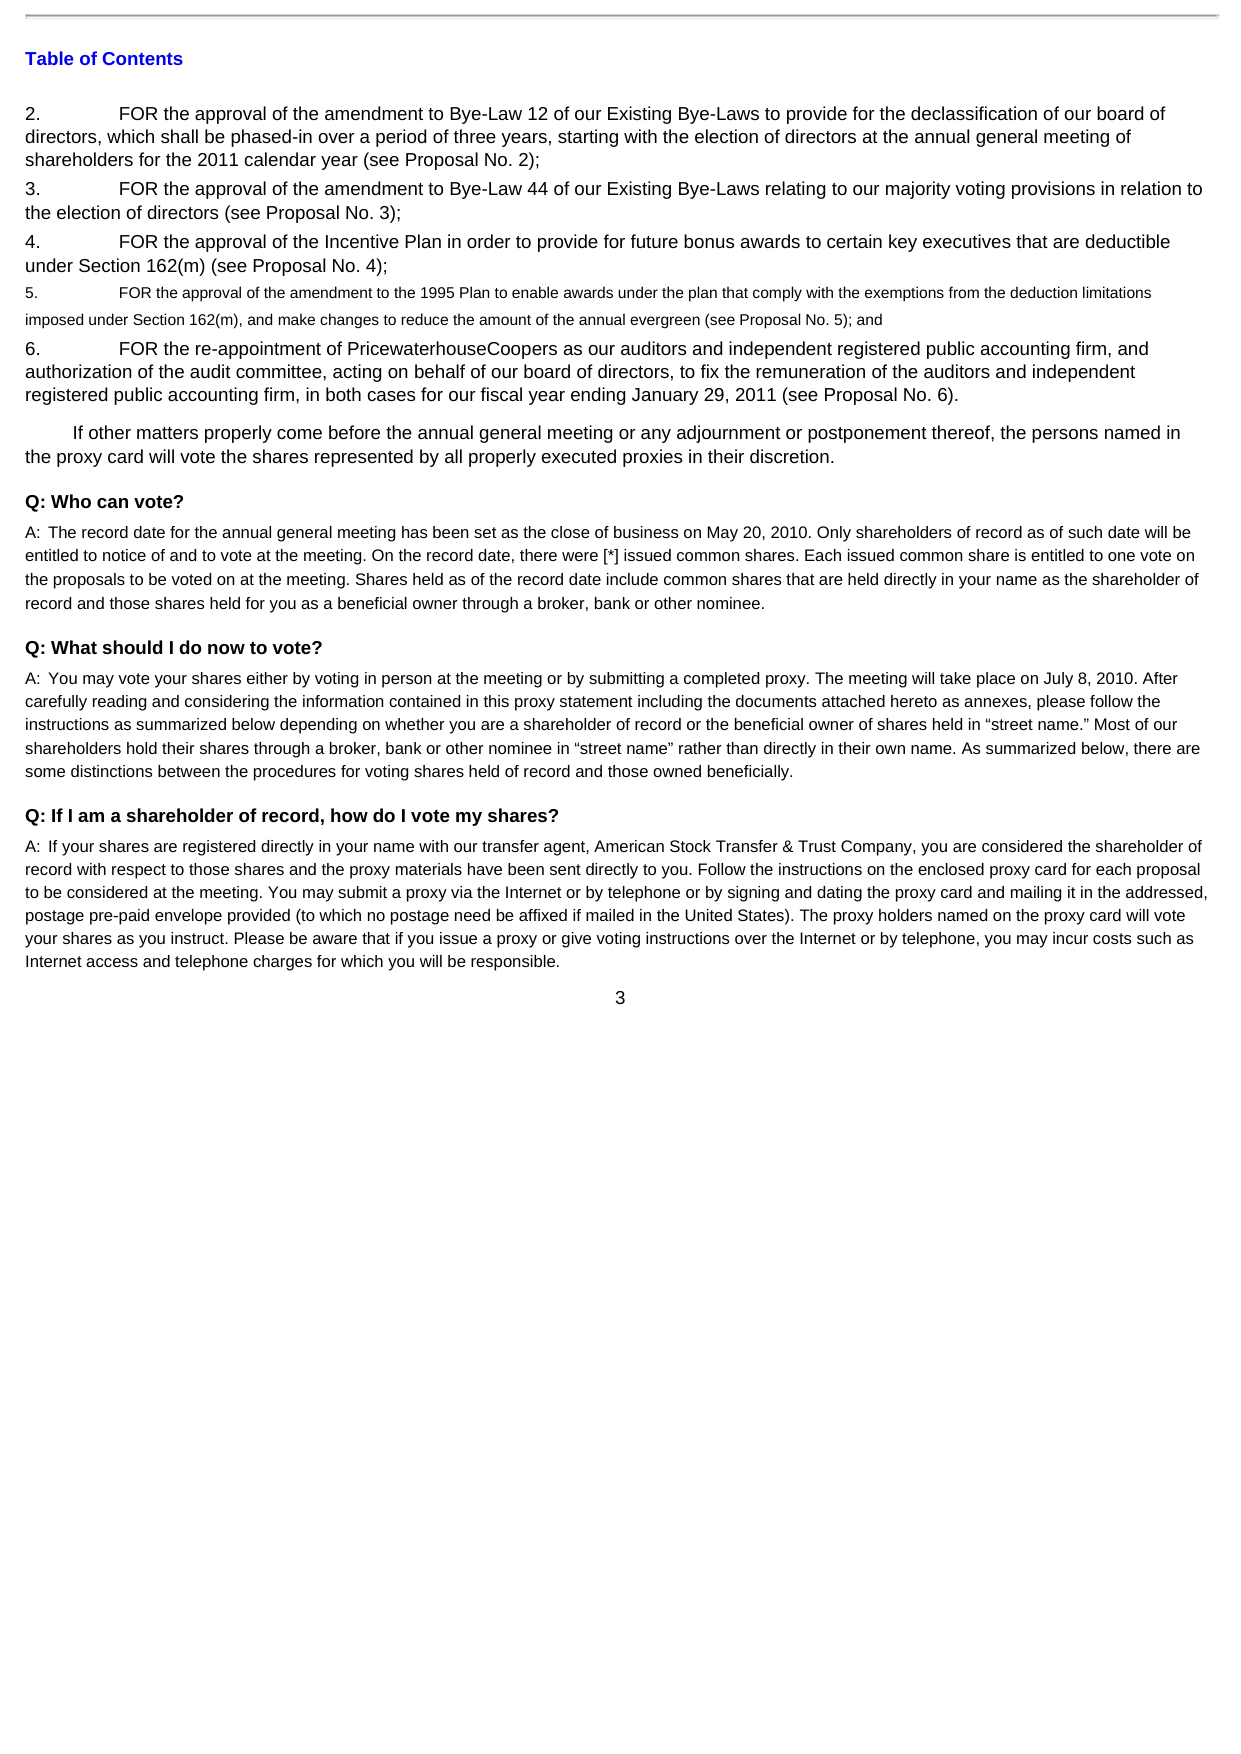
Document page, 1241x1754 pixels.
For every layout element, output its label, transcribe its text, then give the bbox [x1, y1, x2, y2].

text Q: If I am a shareholder of record, how do I vote my shares? [25, 805, 1213, 827]
list If your shares are registered directly in your name with our transfer agent, American Stock Transfer & Trust Company, you are considered the shareholder of record with respect to those shares and the proxy materials have been sent directly to you. Follow the instructions on the enclosed proxy card for each proposal to be considered at the meeting. You may submit a proxy via the Internet or by telephone or by signing and dating the proxy card and mailing it in the addressed, postage pre-paid envelope provided (to which no postage need be affixed if mailed in the United States). The proxy holders named on the proxy card will vote your shares as you instruct. Please be aware that if you issue a proxy or give voting instructions over the Internet or by telephone, you may incur costs such as Internet access and telephone charges for which you will be responsible. [25, 837, 1213, 971]
text Table of Contents [25, 48, 1213, 69]
text 3 [25, 987, 1215, 1008]
list FOR the approval of the amendment to Bye-Law 12 of our Existing Bye-Laws to provide for the declassification of our board of directors, which shall be phased-in over a period of three years, starting with the election of directors at the annual general meeting of shareholders for the 2011 calendar year (see Proposal No. 2); [25, 102, 1213, 170]
list You may vote your shares either by voting in person at the meeting or by submitting a completed proxy. The meeting will take place on July 8, 2010. After carefully reading and considering the information contained in this proxy statement including the documents attached hereto as annexes, please follow the instructions as summarized below depending on whether you are a shareholder of record or the beneficial owner of shares held in “street name.” Most of our shareholders hold their shares through a broker, bank or other nominee in “street name” rather than directly in their own name. As summarized below, there are some distinctions between the procedures for voting shares held of record and those owned beneficially. [25, 668, 1213, 781]
list FOR the approval of the amendment to the 1995 Plan to enable awards under the plan that comply with the exemptions from the deduction limitations imposed under Section 162(m), and make changes to reduce the amount of the annual evergreen (see Proposal No. 5); and [25, 284, 1213, 329]
list The record date for the annual general meeting has been set as the close of business on May 20, 2010. Only shareholders of record as of such date will be entitled to notice of and to vote at the meeting. On the record date, there were [*] issued common shares. Each issued common share is entitled to one vote on the proposals to be voted on at the meeting. Shares held as of the record date include common shares that are held directly in your name as the shareholder of record and those shares held for you as a beneficial owner through a broker, bank or other nominee. [25, 522, 1213, 613]
text Q: Who can vote? [25, 491, 1213, 512]
list FOR the re-appointment of PricewaterhouseCoopers as our auditors and independent registered public accounting firm, and authorization of the audit committee, acting on behalf of our board of directors, to fix the remuneration of the auditors and independent registered public accounting firm, in both cases for our fiscal year ending January 29, 2011 (see Proposal No. 6). [25, 337, 1213, 405]
list FOR the approval of the amendment to Bye-Law 44 of our Existing Bye-Laws relating to our majority voting provisions in relation to the election of directors (see Proposal No. 3); [25, 178, 1213, 223]
text If other matters properly come before the annual general meeting or any adjournment or postponement thereof, the persons named in the proxy card will vote the shares represented by all properly executed proxies in their discretion. [25, 422, 1190, 467]
text Q: What should I do now to vote? [25, 637, 1213, 658]
picture [23, 14, 1220, 21]
list FOR the approval of the Incentive Plan in order to provide for future bonus awards to certain key executives that are deductible under Section 162(m) (see Proposal No. 4); [25, 231, 1213, 276]
